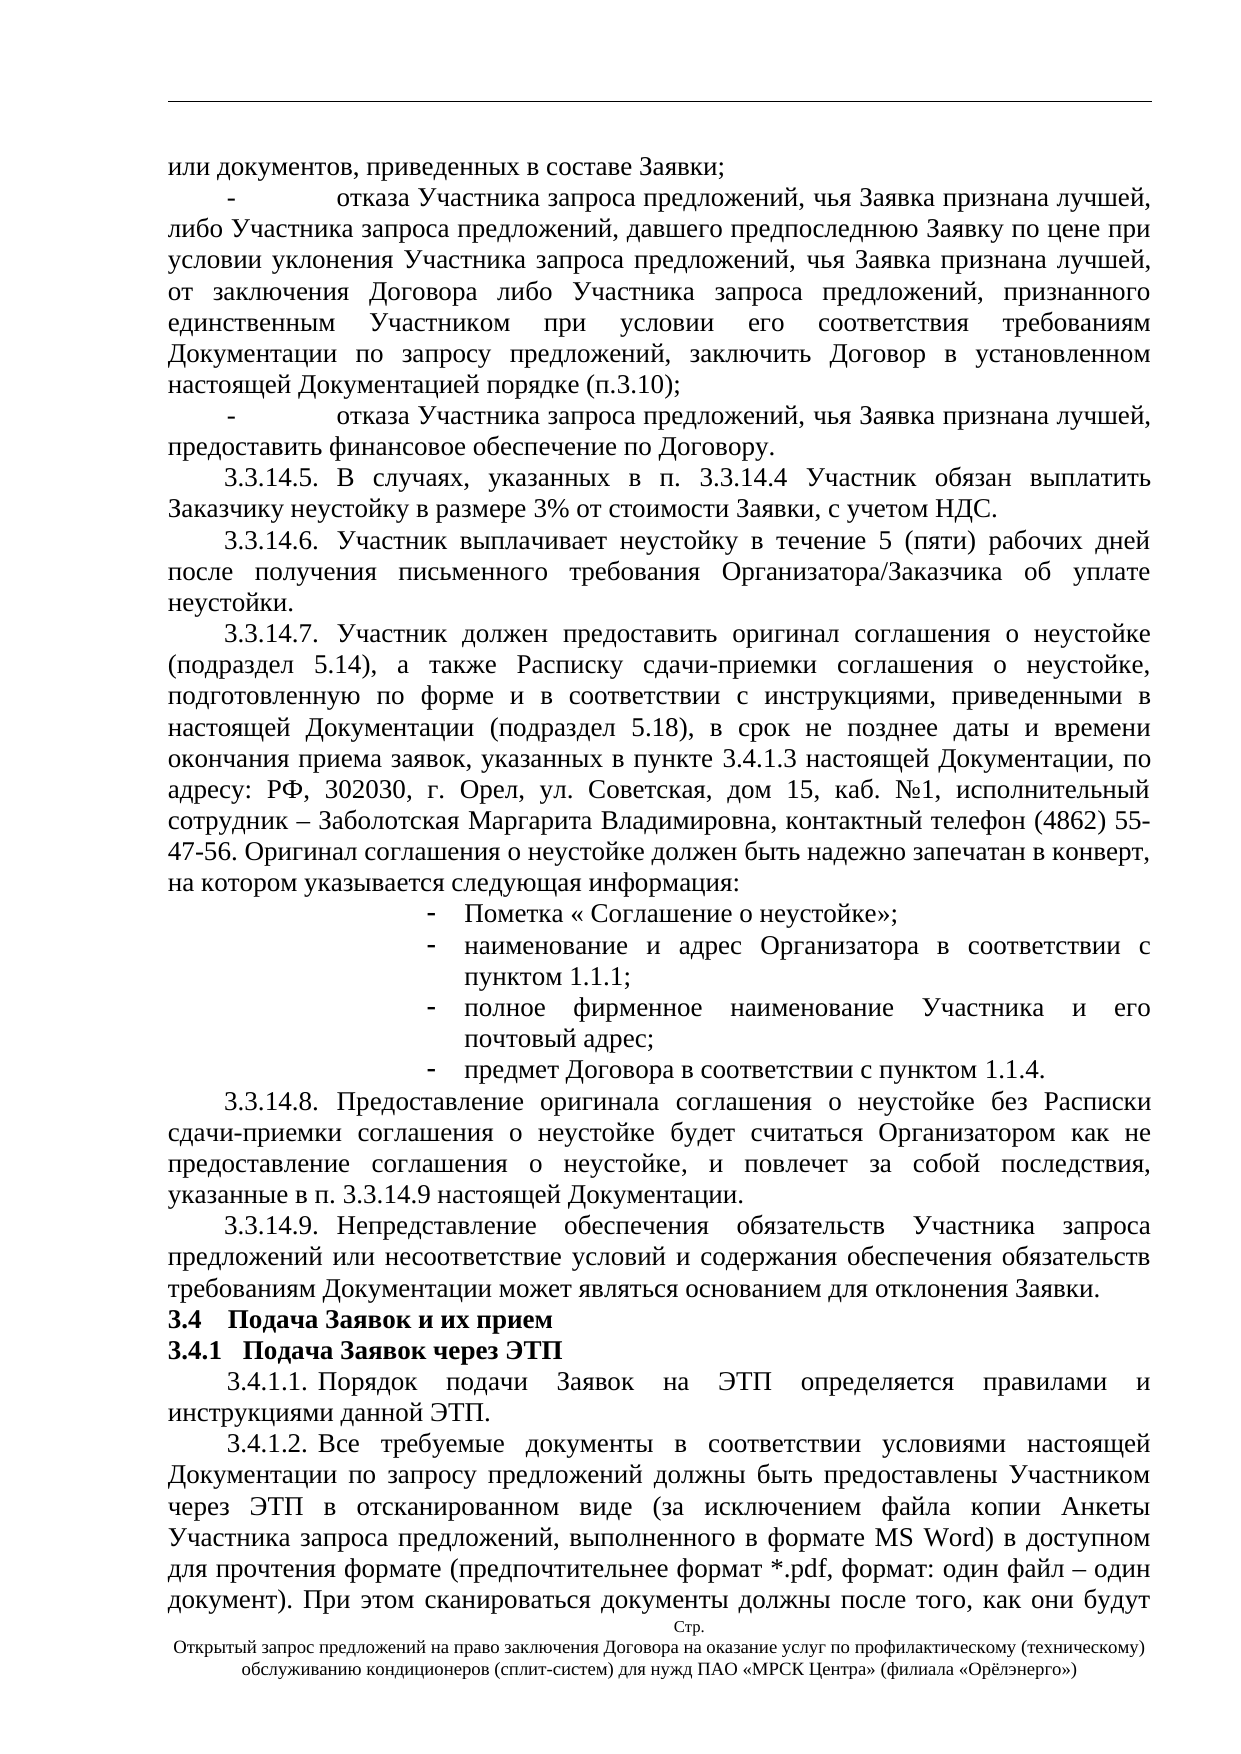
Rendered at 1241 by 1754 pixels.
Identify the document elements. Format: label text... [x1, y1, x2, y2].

list наименование и адрес Организатора в соответствии с пунктом 1.1.1; [427, 929, 1152, 991]
list полное фирменное наименование Участника и его почтовый адрес; [427, 991, 1152, 1053]
list В случаях, указанных в п. 3.3.14.4 Участник обязан выплатить Заказчику неустойку в размере 3% от стоимости Заявки, с учетом НДС. [168, 461, 1152, 524]
list предмет Договора в соответствии с пунктом 1.1.4. [427, 1053, 1152, 1085]
list Пометка « Соглашение о неустойке»; [427, 897, 1152, 929]
list Порядок подачи Заявок на ЭТП определяется правилами и инструкциями данной ЭТП. [168, 1365, 1152, 1427]
list Предоставление оригинала соглашения о неустойке без Расписки сдачи-приемки соглашения о неустойке будет считаться Организатором как не предоставление соглашения о неустойке, и повлечет за собой последствия, указанные в п. 3.3.14.9 настоящей Документации. [168, 1085, 1152, 1209]
subtitle Подача Заявок через ЭТП [168, 1334, 1152, 1365]
list Участник должен предоставить оригинал соглашения о неустойке (подраздел 5.14), а также Расписку сдачи-приемки соглашения о неустойке, подготовленную по форме и в соответствии с инструкциями, приведенными в настоящей Документации (подраздел 5.18), в срок не позднее даты и времени окончания приема заявок, указанных в пункте 3.4.1.3 настоящей Документации, по адресу: РФ, 302030, г. Орел, ул. Советская, дом 15, каб. №1, исполнительный сотрудник – Заболотская Маргарита Владимировна, контактный телефон (4862) 55-47-56. Оригинал соглашения о неустойке должен быть надежно запечатан в конверт, на котором указывается следующая информация: [168, 617, 1152, 897]
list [168, 150, 1152, 181]
subtitle Подача Заявок и их прием [168, 1303, 1152, 1334]
list Непредставление обеспечения обязательств Участника запроса предложений или несоответствие условий и содержания обеспечения обязательств требованиям Документации может являться основанием для отклонения Заявки. [168, 1209, 1152, 1303]
list отказа Участника запроса предложений, чья Заявка признана лучшей, либо Участника запроса предложений, давшего предпоследнюю Заявку по цене при условии уклонения Участника запроса предложений, чья Заявка признана лучшей, от заключения Договора либо Участника запроса предложений, признанного единственным Участником при условии его соответствия требованиям Документации по запросу предложений, заключить Договор в установленном настоящей Документацией порядке (п.3.10); [168, 181, 1152, 399]
list отказа Участника запроса предложений, чья Заявка признана лучшей, предоставить финансовое обеспечение по Договору. [168, 399, 1152, 461]
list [168, 1427, 1152, 1614]
list Участник выплачивает неустойку в течение 5 (пяти) рабочих дней после получения письменного требования Организатора/Заказчика об уплате неустойки. [168, 524, 1152, 617]
